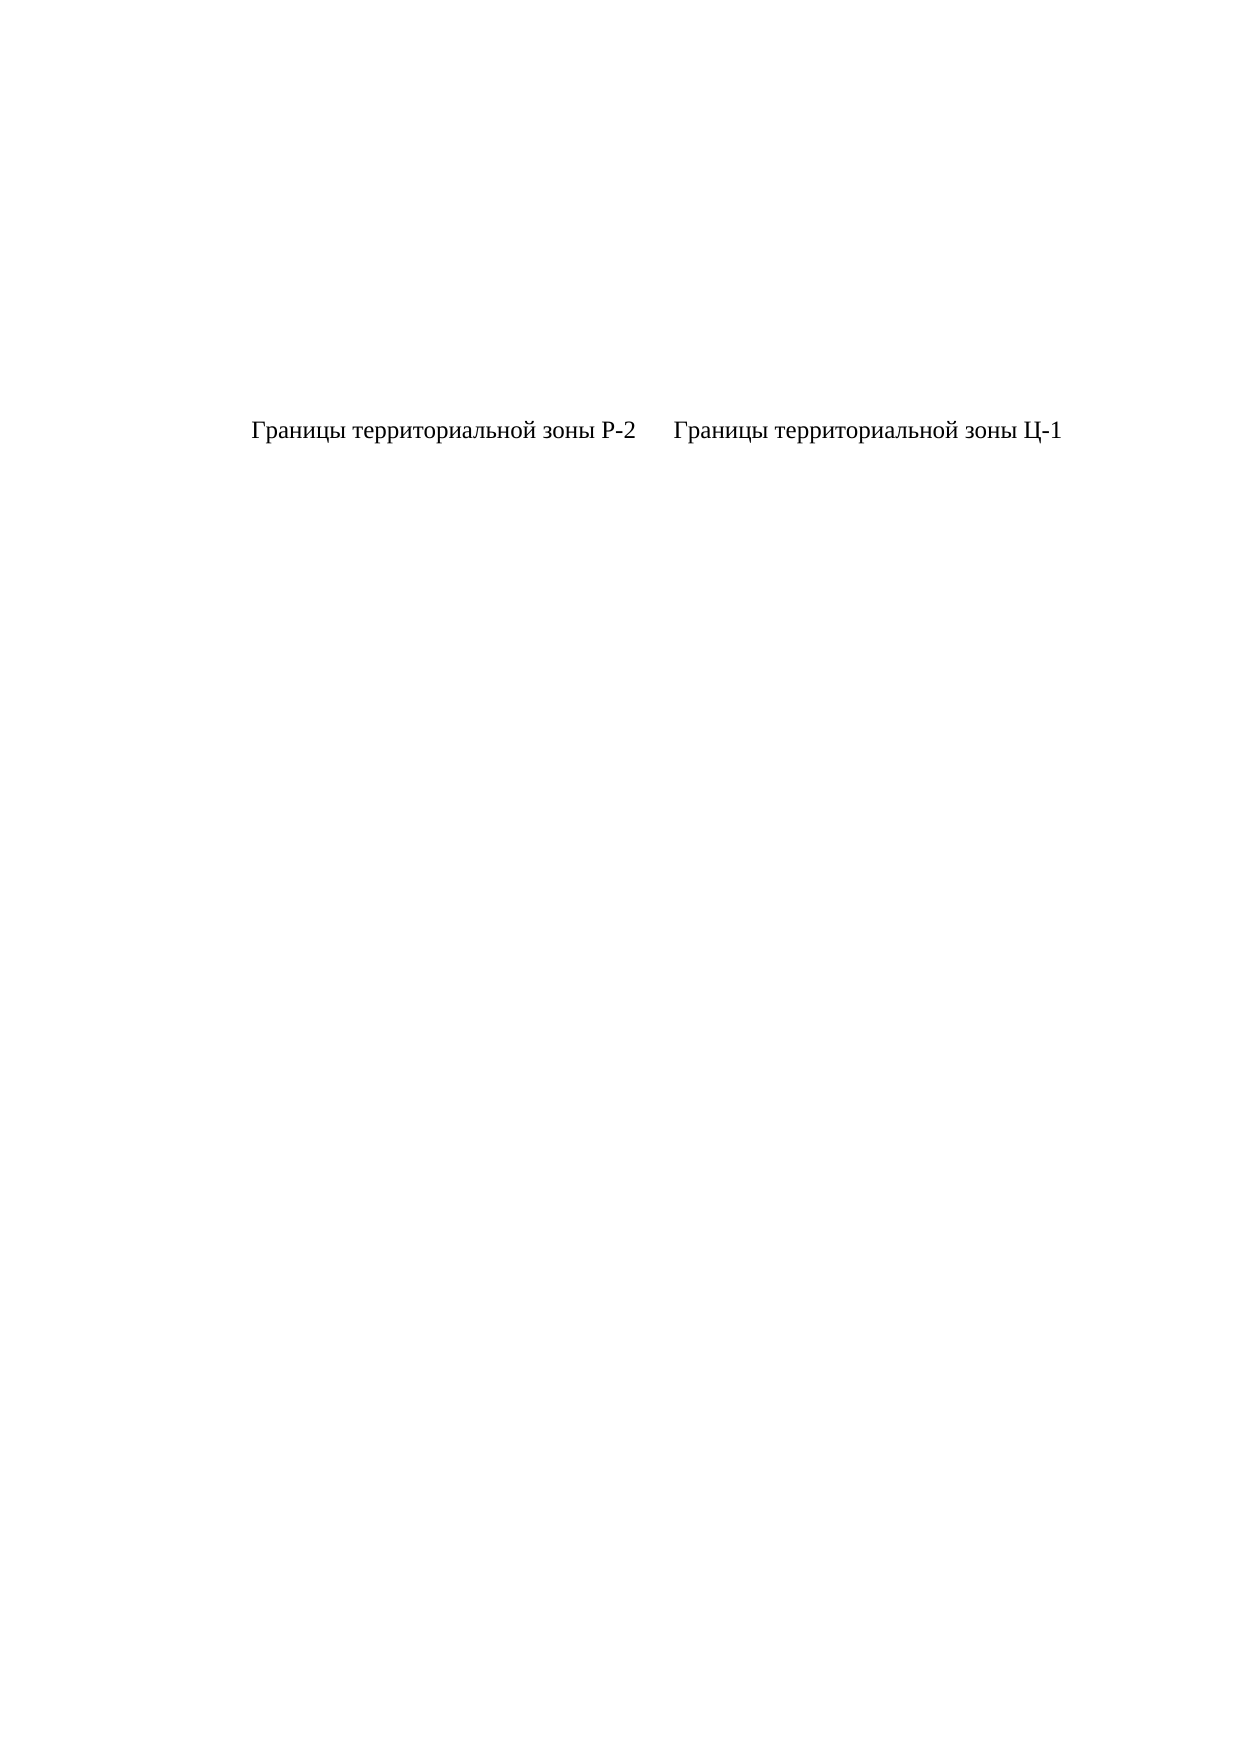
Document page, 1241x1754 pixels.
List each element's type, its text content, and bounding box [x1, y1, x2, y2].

text Границы территориальной зоны Р-2 Границы территориальной зоны Ц-1 [251, 418, 1181, 443]
